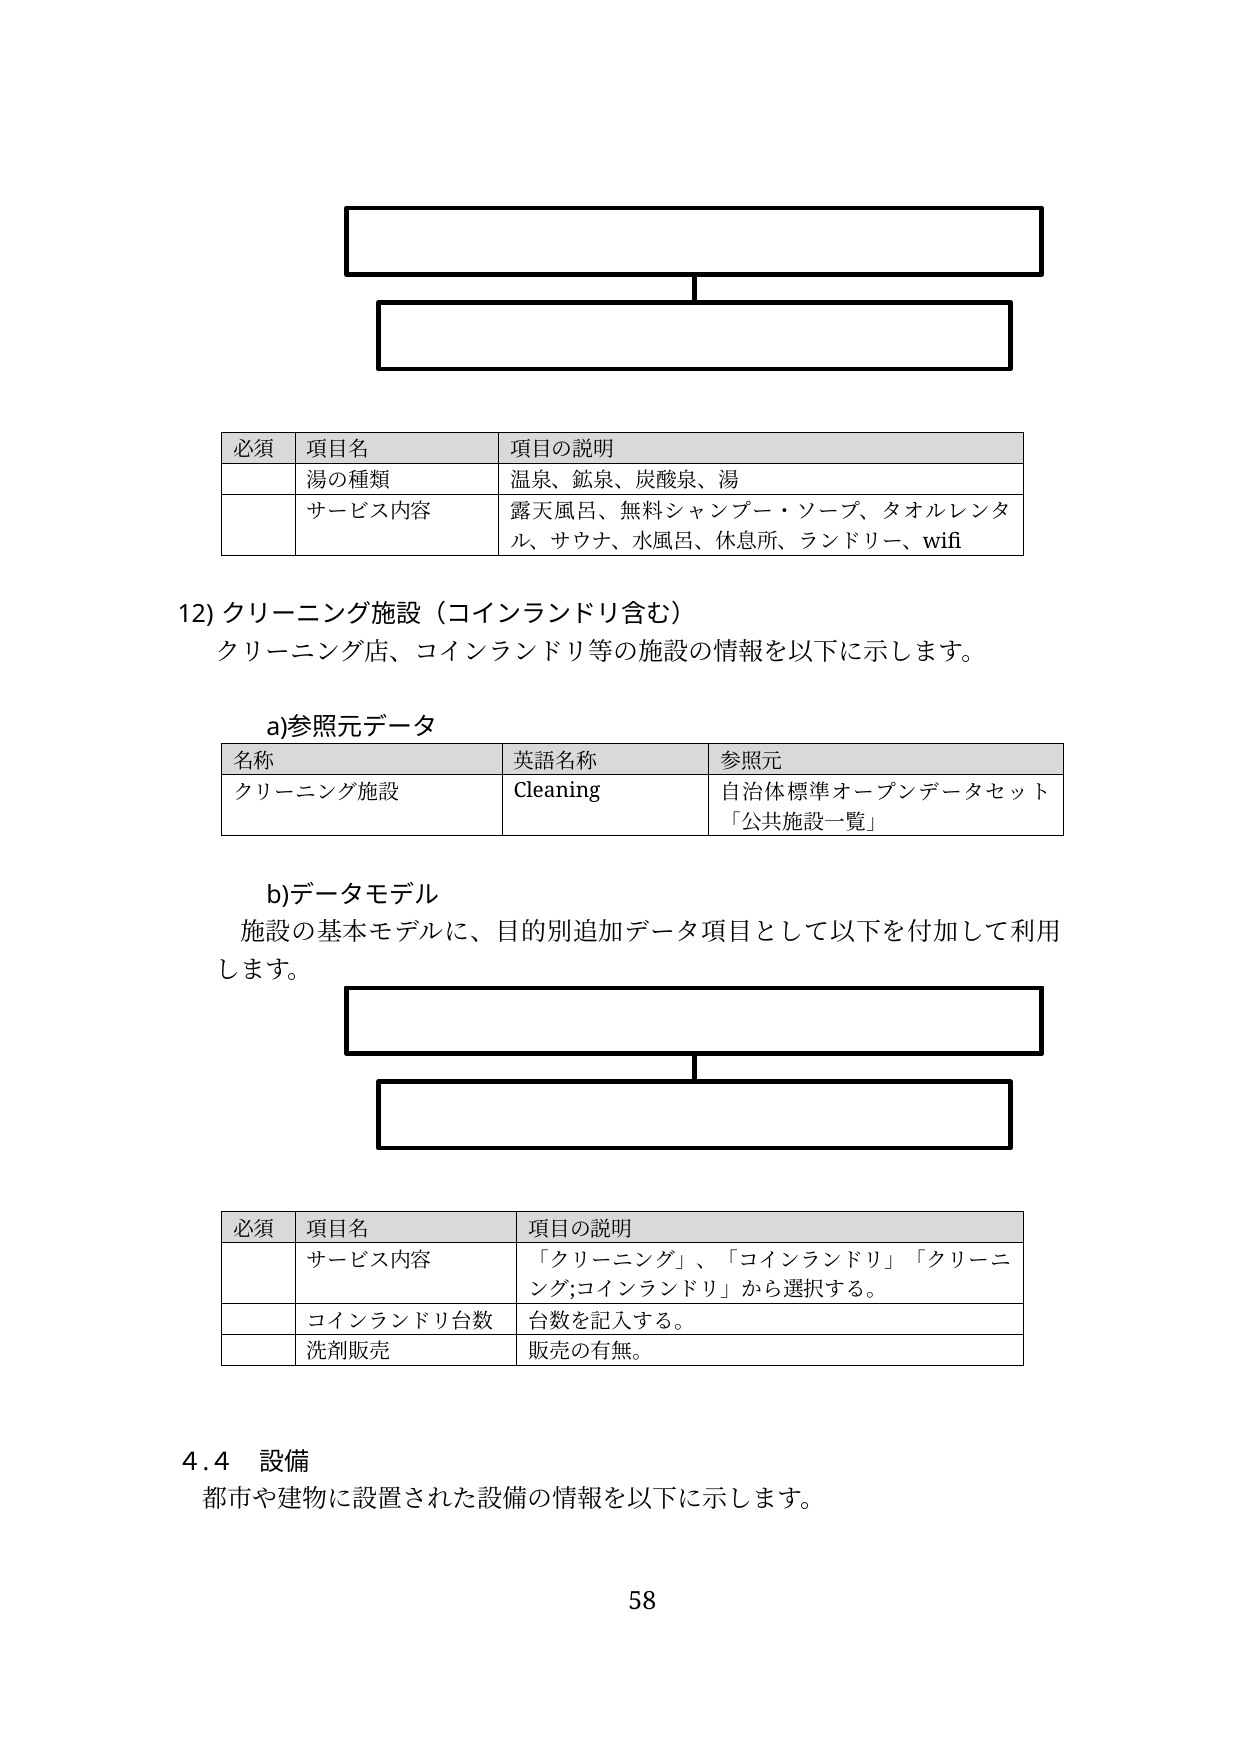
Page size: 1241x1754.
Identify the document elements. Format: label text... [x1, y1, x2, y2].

text 都市や建物に設置された設備の情報を以下に示します。 [177, 1478, 1063, 1516]
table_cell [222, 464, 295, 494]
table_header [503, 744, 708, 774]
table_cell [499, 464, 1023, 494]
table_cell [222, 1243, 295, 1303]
subtitle データモデル [266, 873, 1063, 911]
text クリーニング店、コインランドリ等の施設の情報を以下に示します。 [190, 631, 1063, 668]
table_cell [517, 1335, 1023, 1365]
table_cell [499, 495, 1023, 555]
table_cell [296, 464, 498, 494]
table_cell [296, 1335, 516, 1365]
subtitle 参照元データ [266, 706, 1063, 743]
subtitle クリーニング施設（コインランドリ含む） [177, 593, 1063, 631]
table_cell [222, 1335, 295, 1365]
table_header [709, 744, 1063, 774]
text 施設の基本モデルに、目的別追加データ項目として以下を付加して利用します。 [215, 911, 1063, 986]
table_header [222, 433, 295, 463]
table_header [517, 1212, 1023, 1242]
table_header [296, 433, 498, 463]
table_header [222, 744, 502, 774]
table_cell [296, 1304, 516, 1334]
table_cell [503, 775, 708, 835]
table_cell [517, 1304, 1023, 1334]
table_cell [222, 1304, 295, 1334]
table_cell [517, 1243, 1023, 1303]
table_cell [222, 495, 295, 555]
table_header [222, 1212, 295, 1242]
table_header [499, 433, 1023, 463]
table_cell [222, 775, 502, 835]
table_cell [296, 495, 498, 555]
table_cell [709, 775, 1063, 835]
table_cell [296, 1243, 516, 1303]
subtitle 設備 [177, 1441, 1063, 1478]
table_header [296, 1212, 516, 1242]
